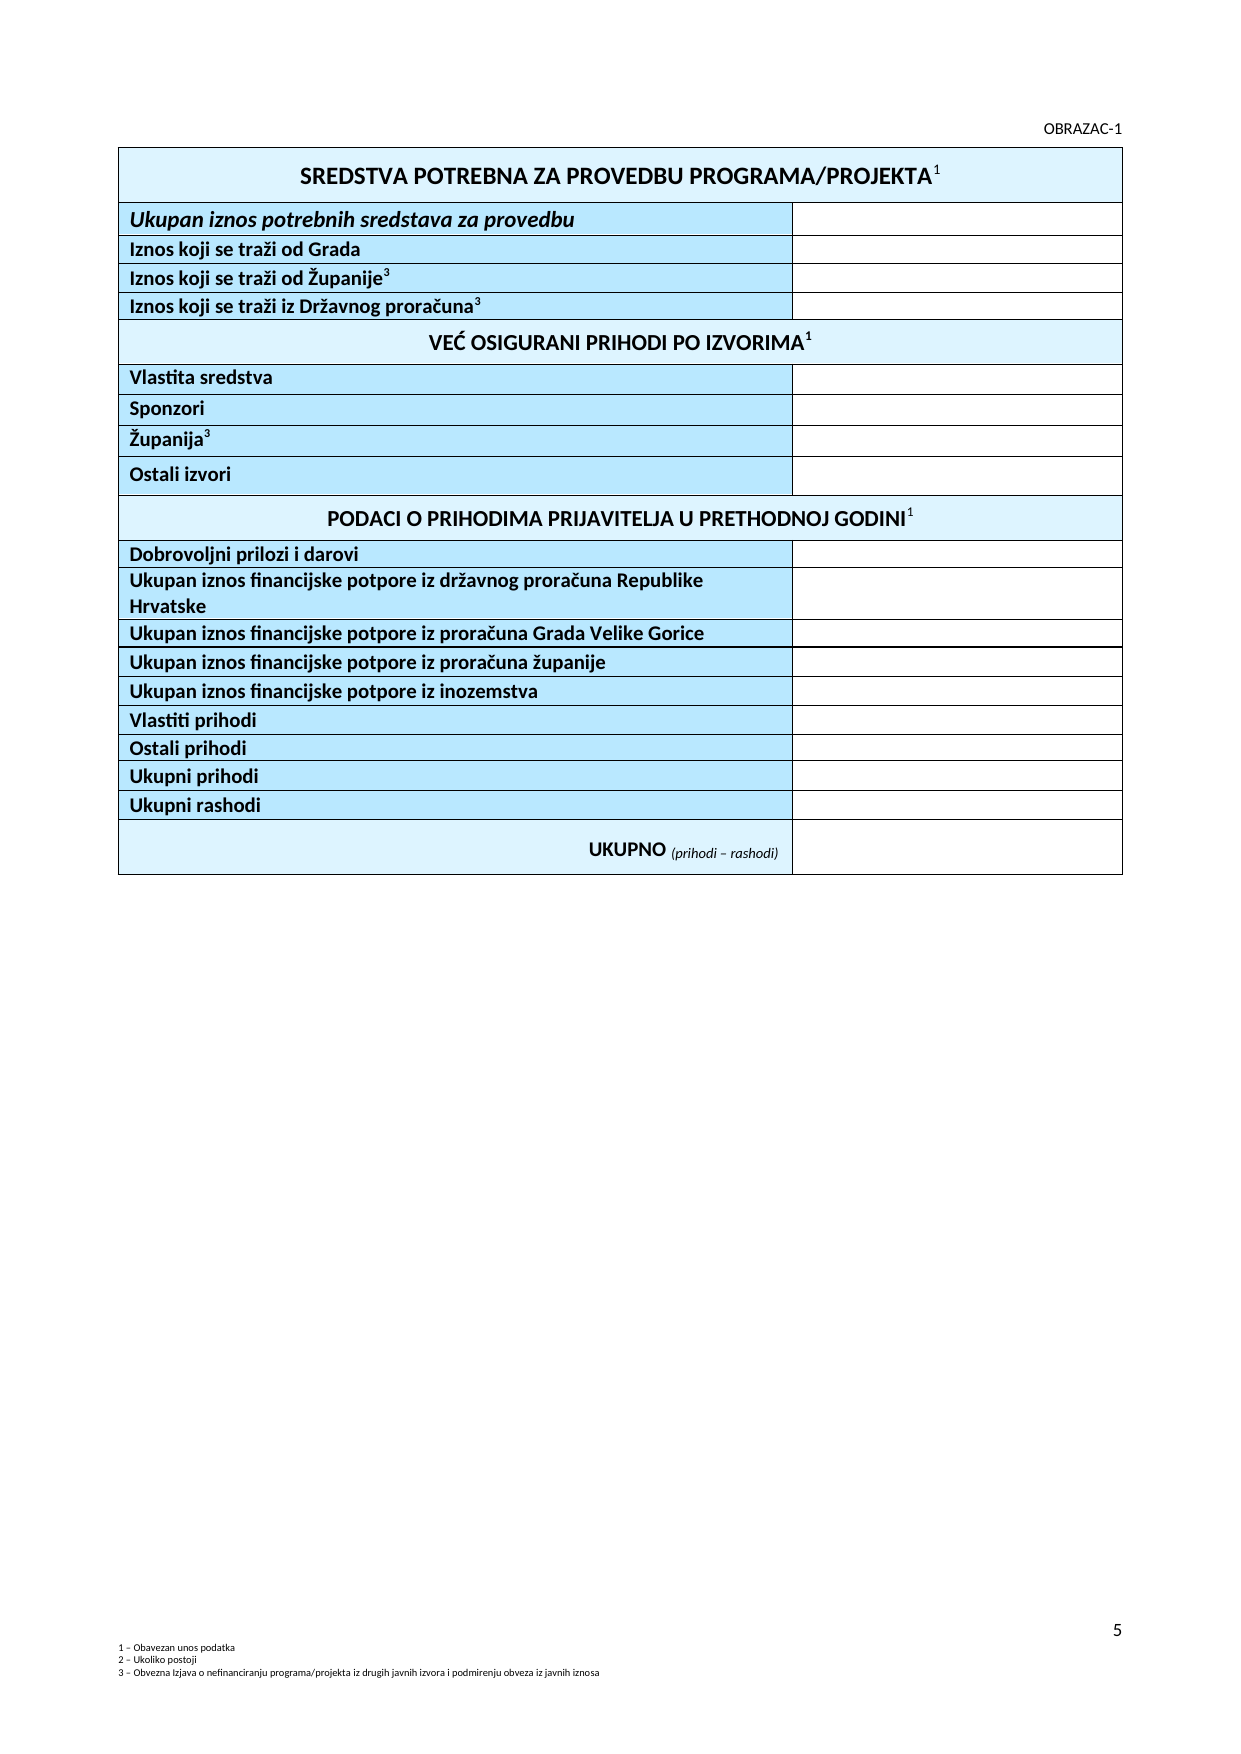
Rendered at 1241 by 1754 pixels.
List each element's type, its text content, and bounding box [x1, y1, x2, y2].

table_cell [793, 677, 1122, 705]
table_cell [793, 293, 1122, 319]
table_cell Vlastita sredstva [119, 365, 792, 394]
table_cell [793, 236, 1122, 263]
table_cell VEĆ OSIGURANI PRIHODI PO IZVORIMA1 [119, 320, 1122, 363]
table_cell PODACI O PRIHODIMA PRIJAVITELJA U PRETHODNOJ GODINI1 [119, 496, 1122, 540]
table_cell Ukupan iznos financijske potpore iz proračuna županije [119, 648, 792, 676]
table_cell Ukupan iznos financijske potpore iz inozemstva [119, 677, 792, 705]
table_cell Iznos koji se traži od Grada [119, 236, 792, 263]
table_cell Ukupan iznos financijske potpore iz državnog proračuna Republike Hrvatske [119, 568, 792, 618]
table_cell Ukupan iznos financijske potpore iz proračuna Grada Velike Gorice [119, 620, 792, 646]
table_cell [793, 568, 1122, 618]
table_cell [793, 541, 1122, 567]
table_cell [793, 620, 1122, 646]
table_cell [793, 648, 1122, 676]
table_cell [793, 365, 1122, 394]
table_cell [793, 706, 1122, 734]
table_cell Ukupan iznos potrebnih sredstava za provedbu [119, 203, 792, 234]
table_cell Sponzori [119, 395, 792, 425]
table_cell UKUPNO (prihodi – rashodi) [119, 820, 792, 874]
table_cell Ostali prihodi [119, 735, 792, 760]
table_cell Iznos koji se traži iz Državnog proračuna3 [119, 293, 792, 319]
table_cell Vlastiti prihodi [119, 706, 792, 734]
table_cell [793, 735, 1122, 760]
table_cell [793, 457, 1122, 494]
table_cell [793, 761, 1122, 790]
table_cell Ukupni prihodi [119, 761, 792, 790]
table_cell [793, 820, 1122, 874]
table_cell Ukupni rashodi [119, 791, 792, 819]
table_cell [793, 264, 1122, 292]
table_cell [793, 395, 1122, 425]
table_header SREDSTVA POTREBNA ZA PROVEDBU PROGRAMA/PROJEKTA1 [119, 148, 1122, 202]
table_cell [793, 426, 1122, 456]
table_cell Županija3 [119, 426, 792, 456]
table_cell Iznos koji se traži od Županije3 [119, 264, 792, 292]
table_cell [793, 791, 1122, 819]
table_cell Dobrovoljni prilozi i darovi [119, 541, 792, 567]
table_cell [793, 203, 1122, 234]
table_cell Ostali izvori [119, 457, 792, 494]
